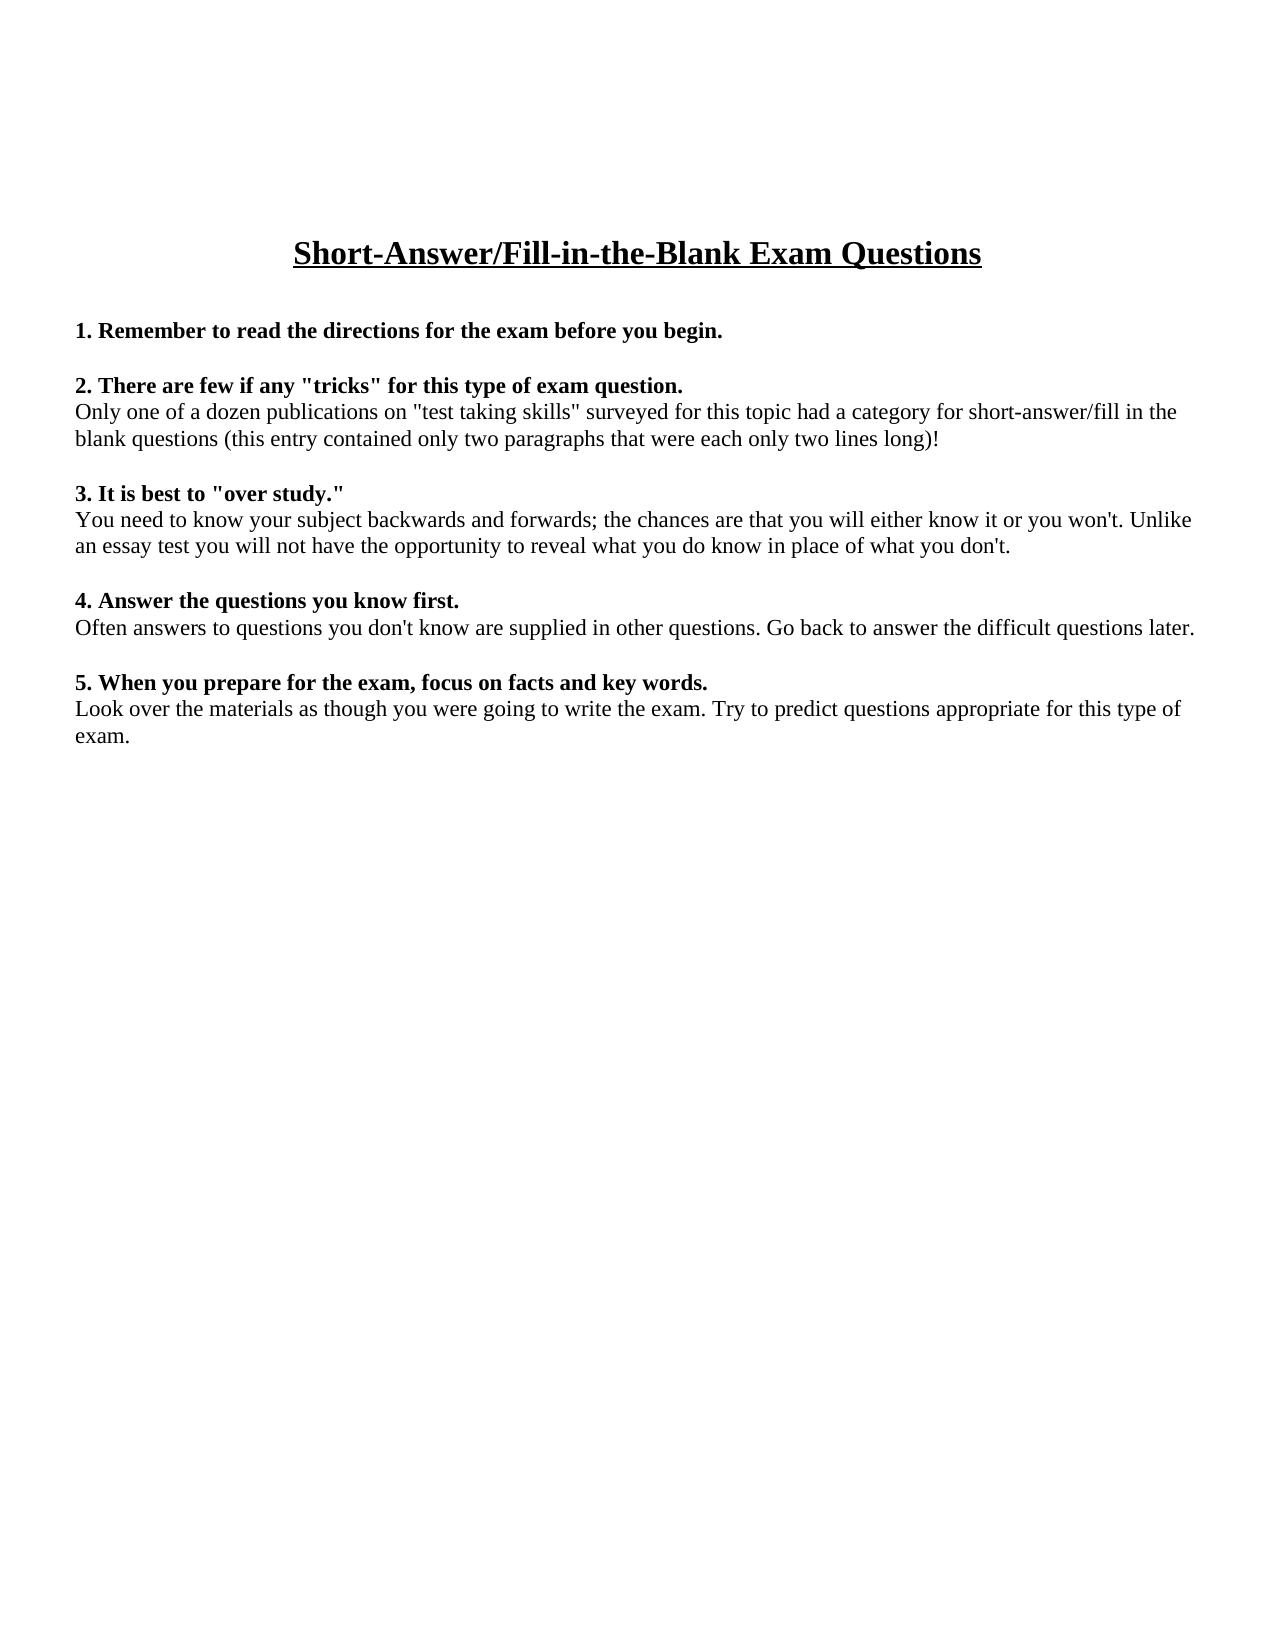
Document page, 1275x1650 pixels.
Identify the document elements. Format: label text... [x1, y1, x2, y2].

text You need to know your subject backwards and forwards; the chances are that you will either know it or you won't. Unlike an essay test you will not have the opportunity to reveal what you do know in place of what you don't. [75, 506, 1200, 588]
text Short-Answer/Fill-in-the-Blank Exam Questions [75, 233, 1200, 317]
text Only one of a dozen publications on "test taking skills" surveyed for this topic had a category for short-answer/fill in the blank questions (this entry contained only two paragraphs that were each only two lines long)! [75, 398, 1200, 480]
text 1. Remember to read the directions for the exam before you begin. [75, 317, 1200, 372]
text Often answers to questions you don't know are supplied in other questions. Go back to answer the difficult questions later. [75, 614, 1200, 669]
text 4. Answer the questions you know first. [75, 588, 1200, 614]
text Look over the materials as though you were going to write the exam. Try to predict questions appropriate for this type of exam. [75, 695, 1200, 777]
text 3. It is best to "over study." [75, 480, 1200, 506]
text 5. When you prepare for the exam, focus on facts and key words. [75, 669, 1200, 695]
text 2. There are few if any "tricks" for this type of exam question. [75, 372, 1200, 398]
